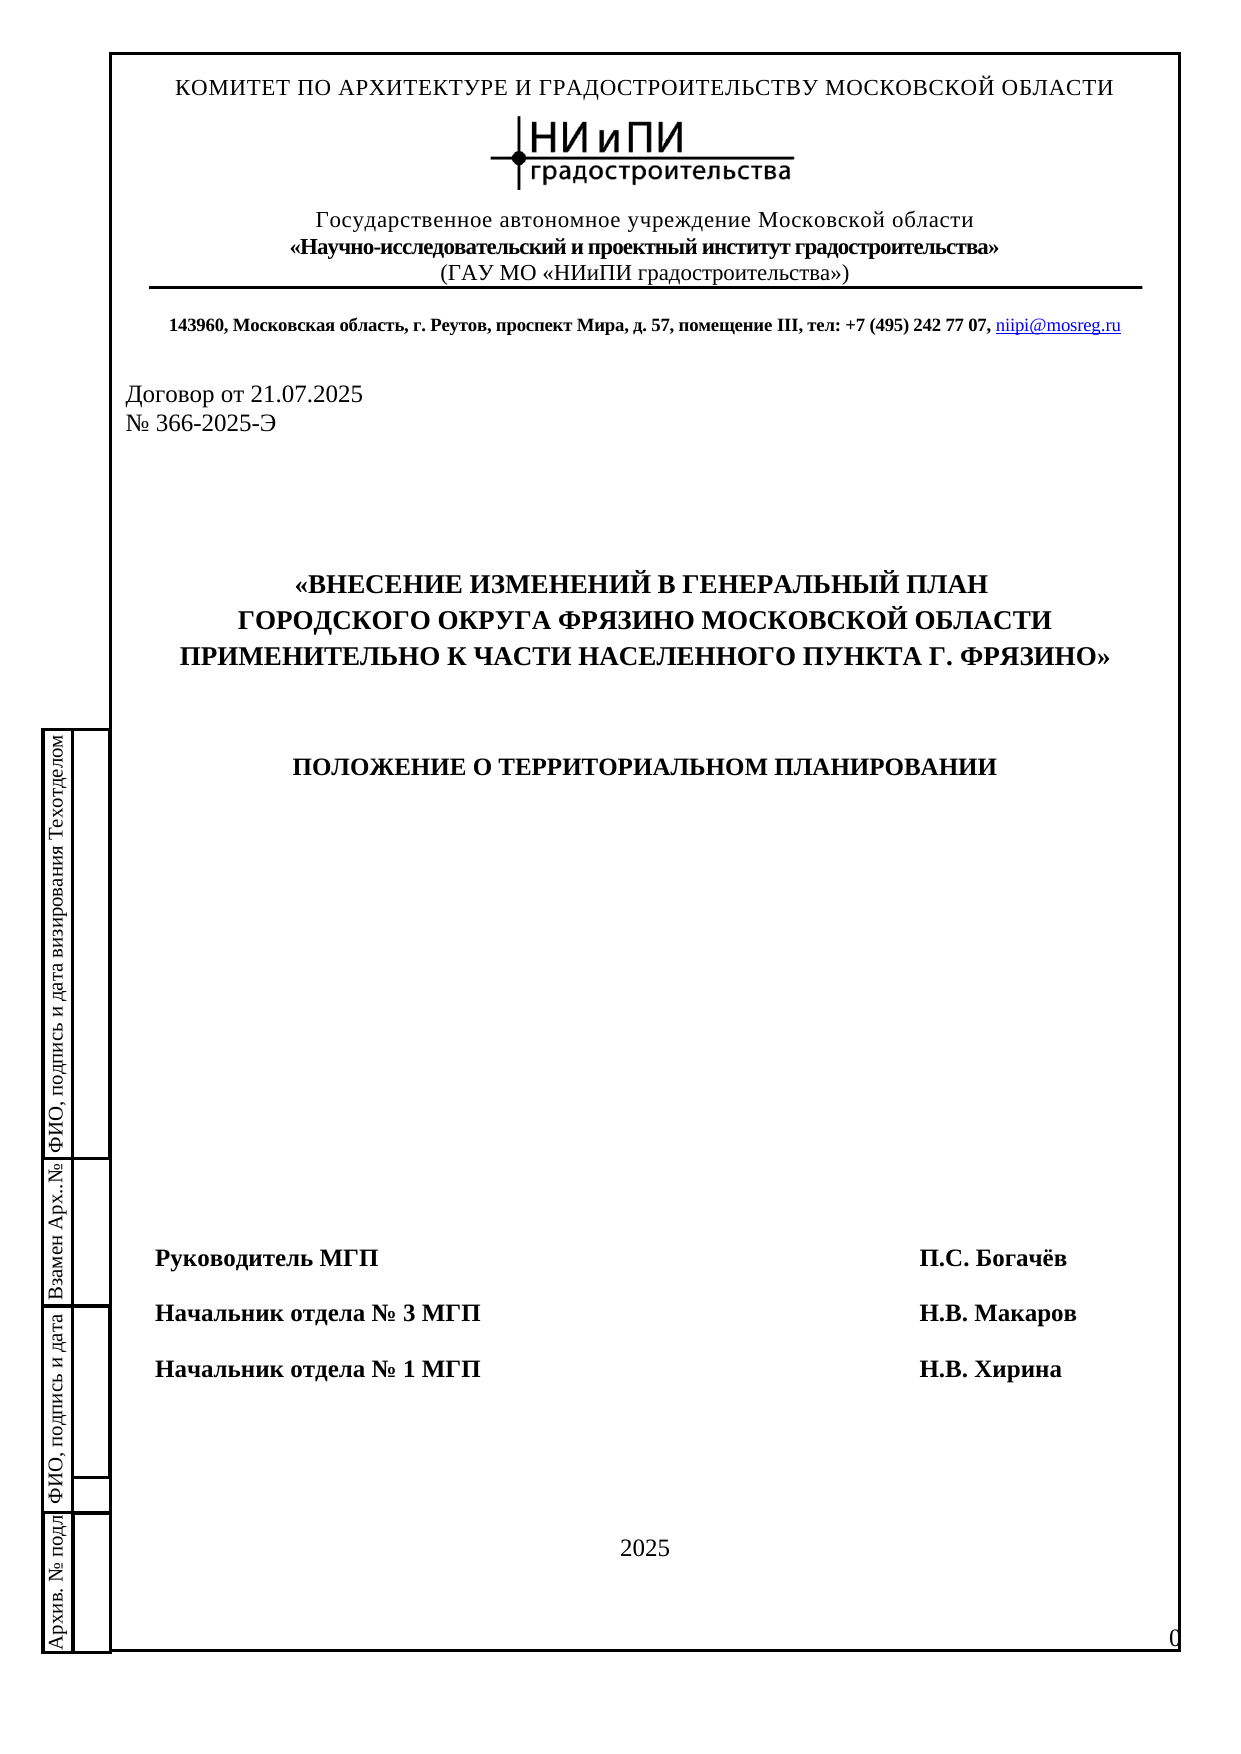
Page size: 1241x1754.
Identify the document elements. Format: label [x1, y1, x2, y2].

picture [490, 112, 799, 194]
